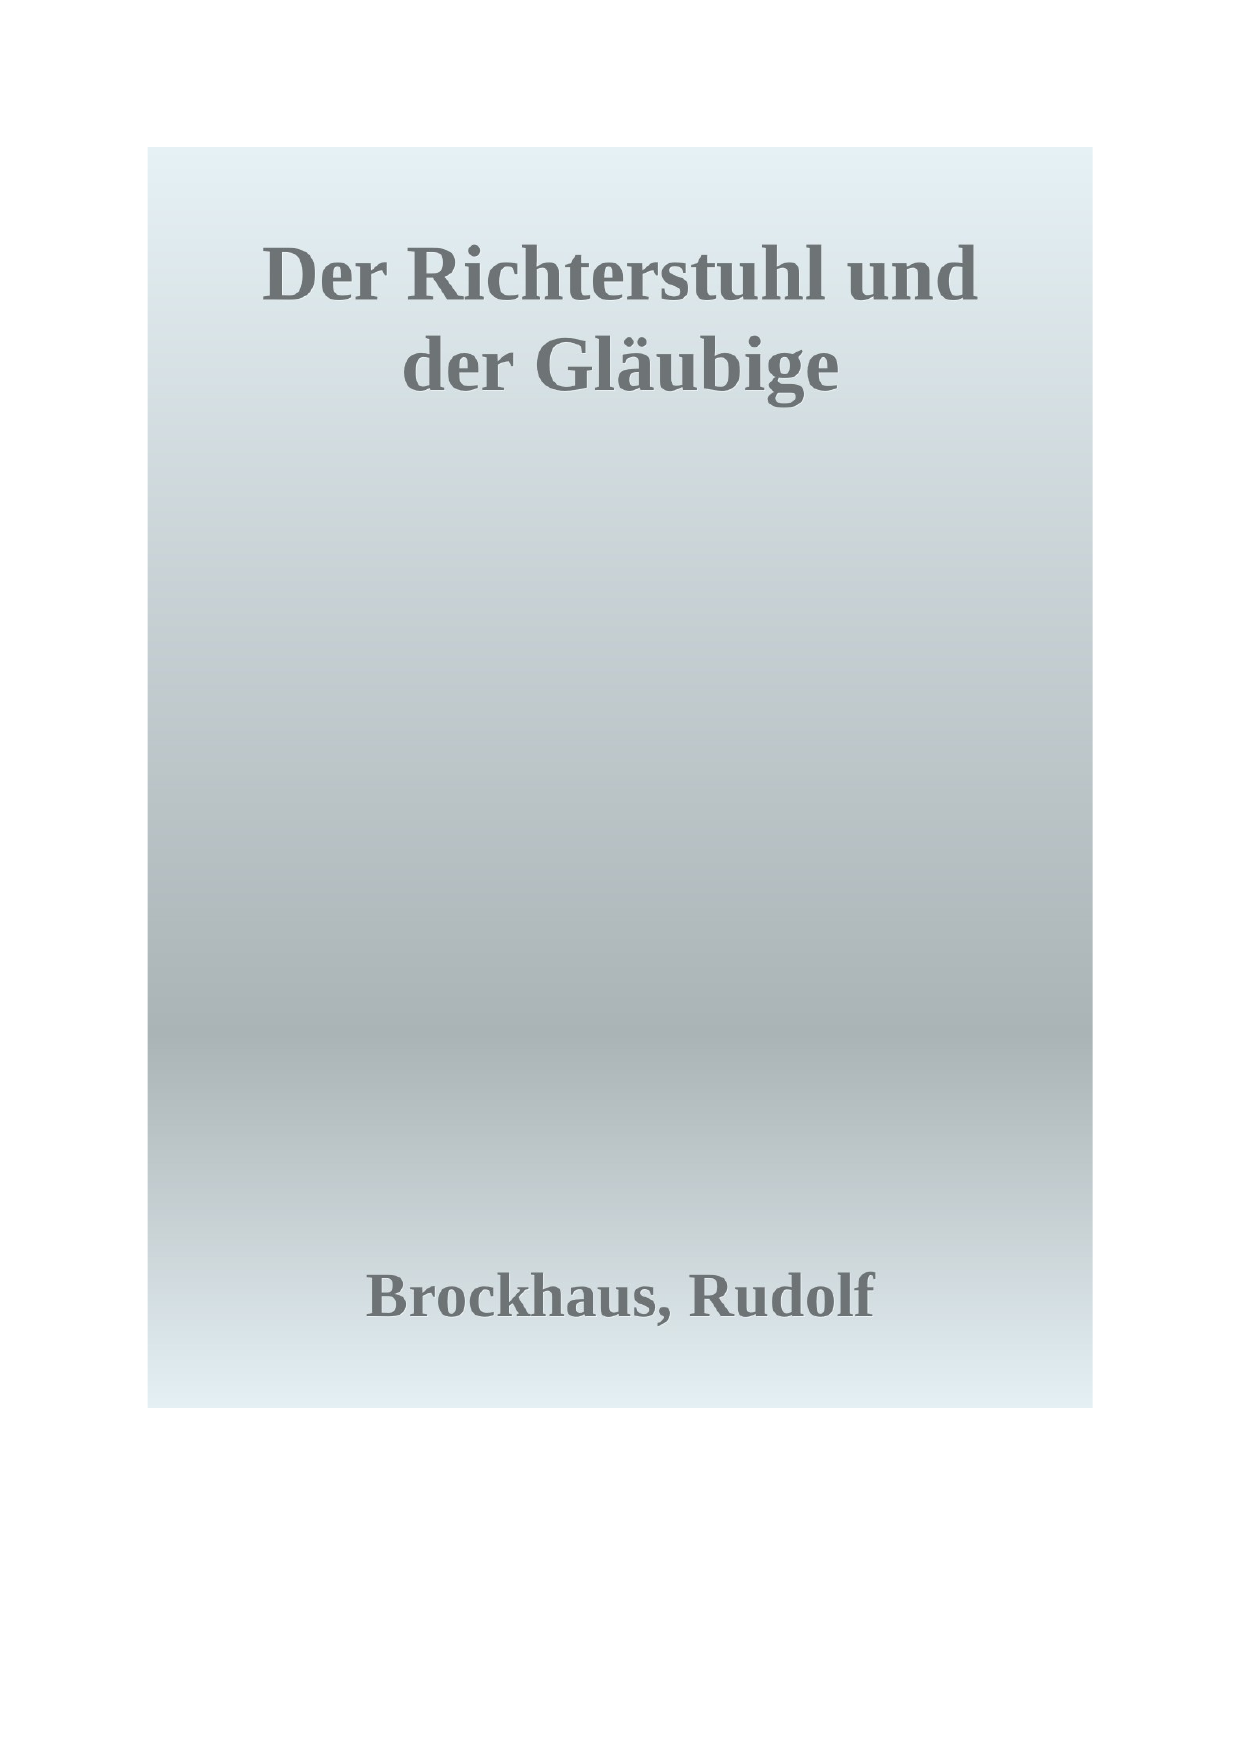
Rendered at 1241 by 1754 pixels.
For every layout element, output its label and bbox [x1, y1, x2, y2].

picture [147, 147, 1093, 1408]
